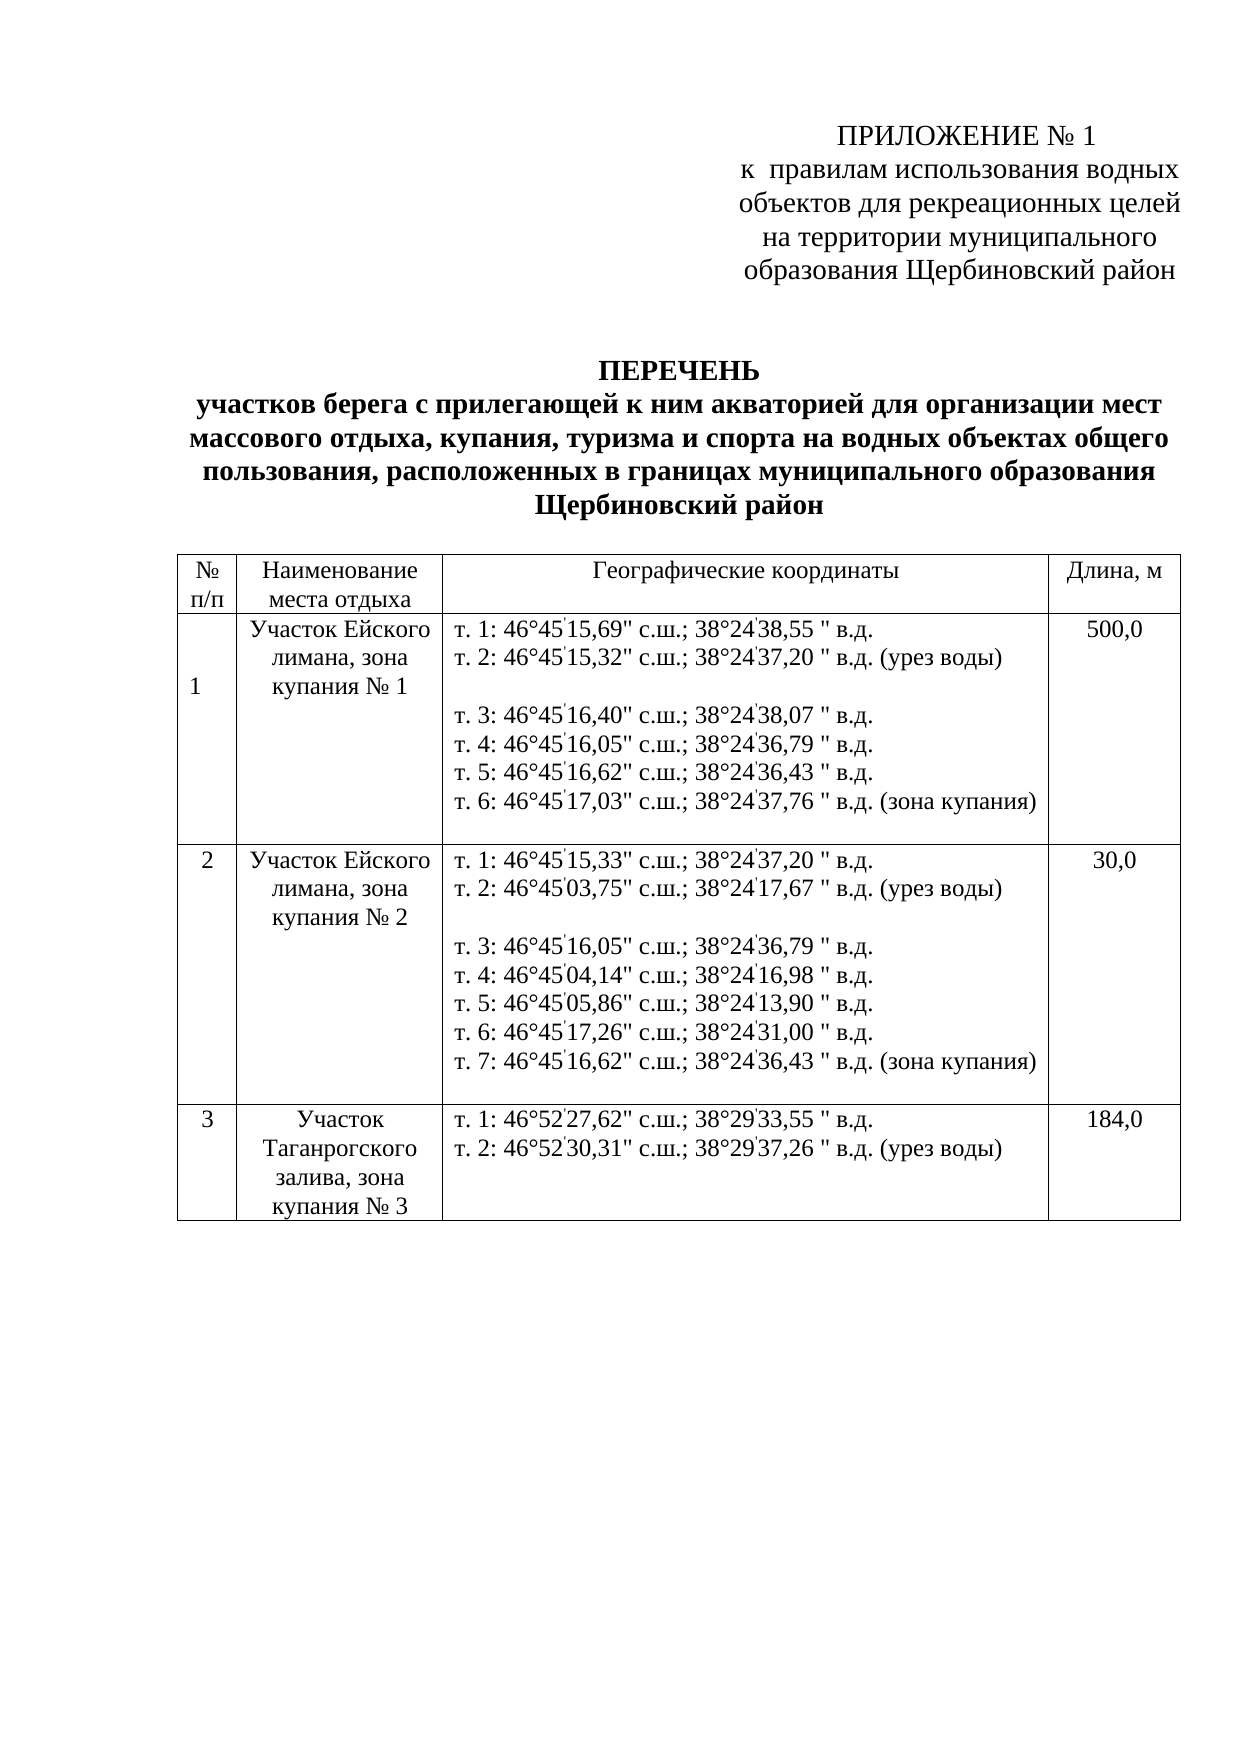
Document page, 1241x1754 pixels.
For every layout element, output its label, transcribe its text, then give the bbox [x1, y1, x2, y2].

table_cell 500,0 [1049, 614, 1180, 844]
table_cell Участок Ейского лимана, зона купания № 2 [237, 845, 442, 1103]
table_header № п/п [178, 555, 236, 613]
table_cell 3 [178, 1105, 236, 1219]
table_cell 30,0 [1049, 845, 1180, 1103]
text ПРИЛОЖЕНИЕ № 1 [752, 118, 1181, 152]
table_cell 184,0 [1049, 1105, 1180, 1219]
text перечень [177, 353, 1181, 386]
table_header Географические координаты [443, 555, 1048, 613]
table_cell т. 1: 46°45'15,69" с.ш.; 38°24'38,55 " в.д. т. 2: 46°45'15,32" с.ш.; 38°24'37,20 " в.д. (урез воды) т. 3: 46°45'16,40" с.ш.; 38°24'38,07 " в.д. т. 4: 46°45'16,05" с.ш.; 38°24'36,79 " в.д. т. 5: 46°45'16,62" с.ш.; 38°24'36,43 " в.д. т. 6: 46°45'17,03" с.ш.; 38°24'37,76 " в.д. (зона купания) [443, 614, 1048, 844]
table_cell 2 [178, 845, 236, 1103]
text к правилам использования водных объектов для рекреационных целей на территории муниципального образования Щербиновский район [738, 152, 1181, 286]
table_cell т. 1: 46°45'15,33" с.ш.; 38°24'37,20 " в.д. т. 2: 46°45'03,75" с.ш.; 38°24'17,67 " в.д. (урез воды) т. 3: 46°45'16,05" с.ш.; 38°24'36,79 " в.д. т. 4: 46°45'04,14" с.ш.; 38°24'16,98 " в.д. т. 5: 46°45'05,86" с.ш.; 38°24'13,90 " в.д. т. 6: 46°45'17,26" с.ш.; 38°24'31,00 " в.д. т. 7: 46°45'16,62" с.ш.; 38°24'36,43 " в.д. (зона купания) [443, 845, 1048, 1103]
table_cell 1 [178, 614, 236, 844]
table_cell Участок Таганрогского залива, зона купания № 3 [237, 1105, 442, 1219]
table_cell Участок Ейского лимана, зона купания № 1 [237, 614, 442, 844]
table_header Длина, м [1049, 555, 1180, 613]
table_header Наименование места отдыха [237, 555, 442, 613]
table_cell т. 1: 46°52'27,62" с.ш.; 38°29'33,55 " в.д. т. 2: 46°52'30,31" с.ш.; 38°29'37,26 " в.д. (урез воды) [443, 1105, 1048, 1219]
text участков берега с прилегающей к ним акваторией для организации мест массового отдыха, купания, туризма и спорта на водных объектах общего пользования, расположенных в границах муниципального образования Щербиновский район [177, 386, 1181, 521]
